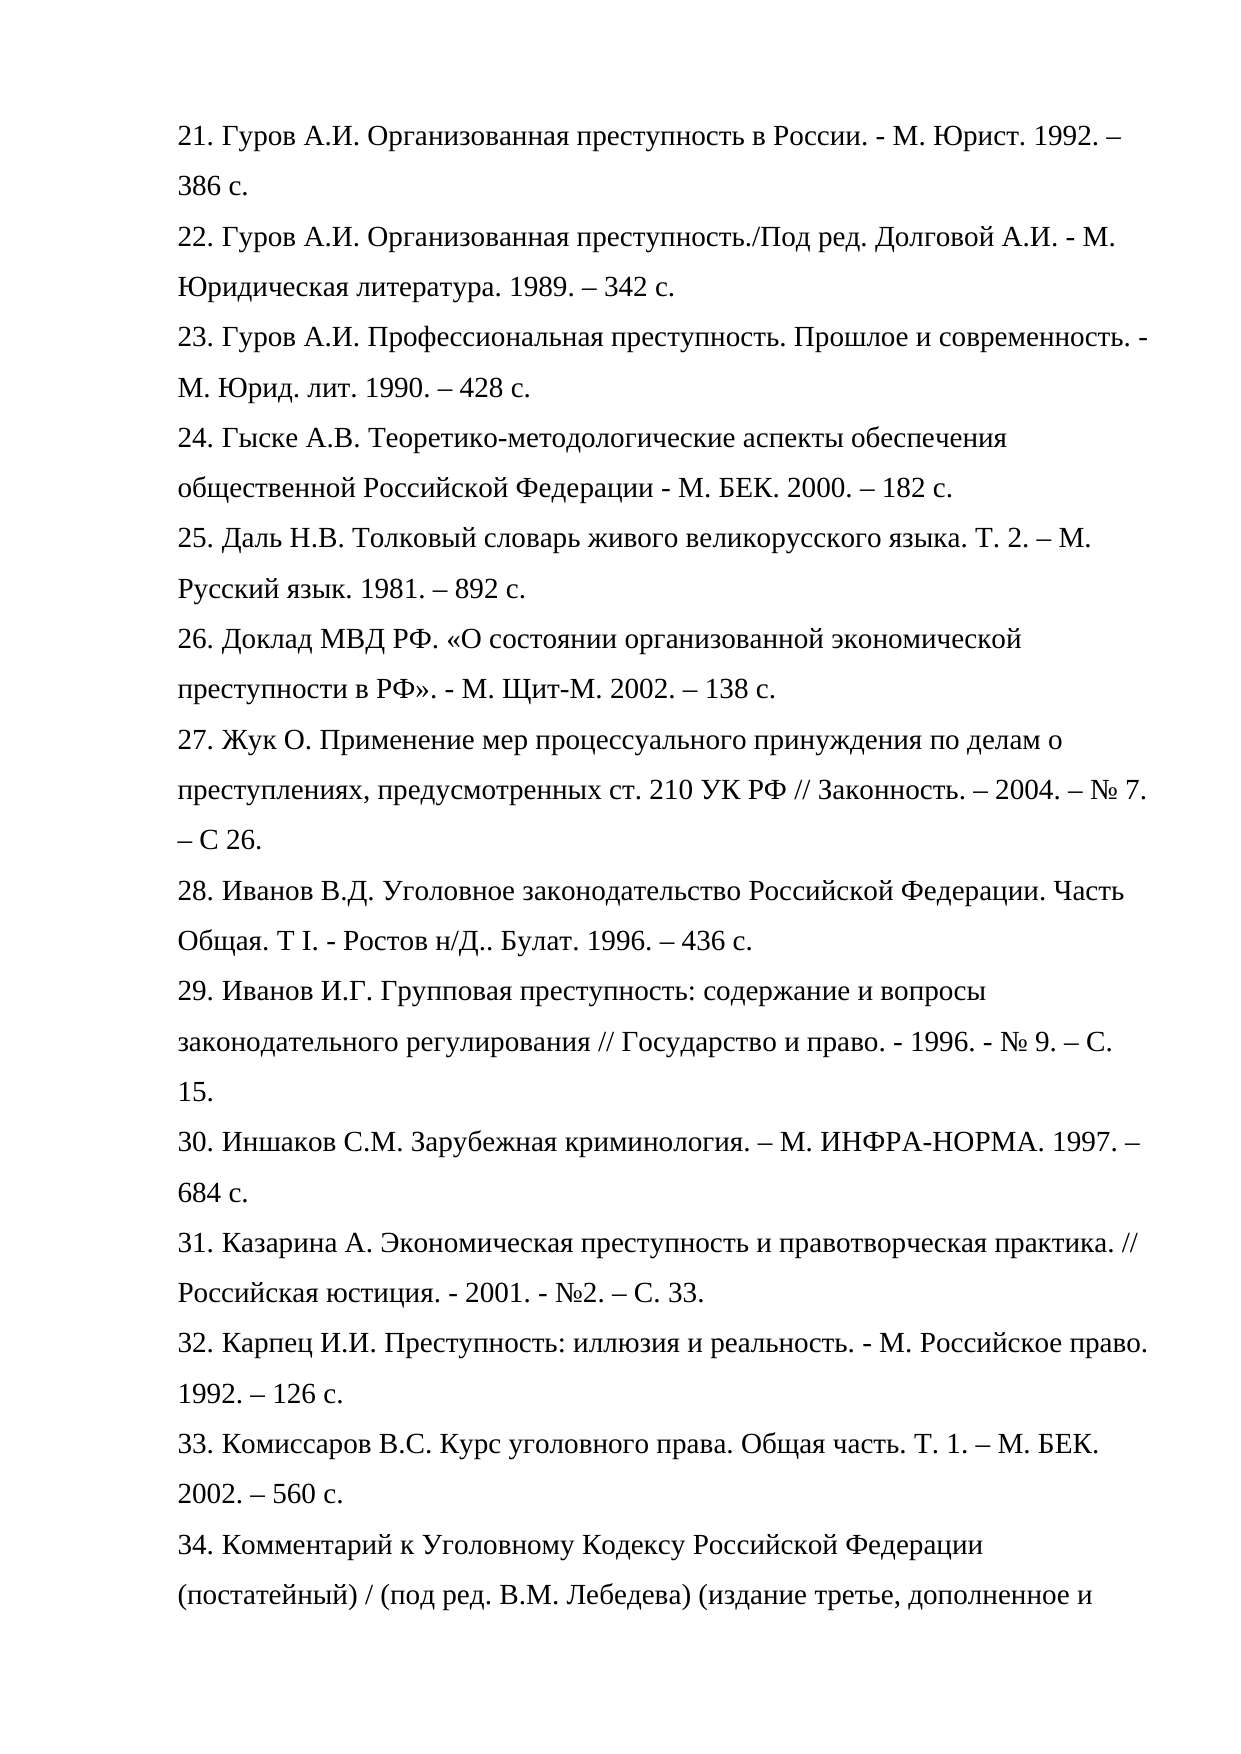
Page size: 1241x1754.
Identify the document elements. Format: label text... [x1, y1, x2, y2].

list Казарина А. Экономическая преступность и правотворческая практика. // Российская юстиция. - 2001. - №2. – С. 33. [177, 1225, 1152, 1309]
list Доклад МВД РФ. «О состоянии организованной экономической преступности в РФ». - М. Щит-М. 2002. – 138 с. [177, 621, 1152, 705]
list Даль Н.В. Толковый словарь живого великорусского языка. Т. 2. – М. Русский язык. 1981. – 892 с. [177, 521, 1152, 604]
list Жук О. Применение мер процессуального принуждения по делам о преступлениях, предусмотренных ст. 210 УК РФ // Законность. – 2004. – № 7. – С 26. [177, 722, 1152, 856]
list Иванов И.Г. Групповая преступность: содержание и вопросы законодательного регулирования // Государство и право. - 1996. - № 9. – С. 15. [177, 973, 1152, 1108]
list Иванов В.Д. Уголовное законодательство Российской Федерации. Часть Общая. Т I. - Ростов н/Д.. Булат. 1996. – 436 с. [177, 873, 1152, 957]
list Гуров А.И. Профессиональная преступность. Прошлое и современность. - М. Юрид. лит. 1990. – 428 с. [177, 319, 1152, 403]
list Гыске А.В. Теоретико-методологические аспекты обеспечения общественной Российской Федерации - М. БЕК. 2000. – 182 с. [177, 420, 1152, 504]
list Карпец И.И. Преступность: иллюзия и реальность. - М. Российское право. 1992. – 126 с. [177, 1326, 1152, 1409]
list Гуров А.И. Организованная преступность./Под ред. Долговой А.И. - М. Юридическая литература. 1989. – 342 с. [177, 219, 1152, 303]
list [177, 1527, 1152, 1611]
list Гуров А.И. Организованная преступность в России. - М. Юрист. 1992. – 386 с. [177, 118, 1152, 202]
list Комиссаров B.C. Курс уголовного права. Общая часть. Т. 1. – М. БЕК. 2002. – 560 с. [177, 1426, 1152, 1510]
list Иншаков С.М. Зарубежная криминология. – М. ИНФРА-НОРМА. 1997. – 684 с. [177, 1124, 1152, 1208]
